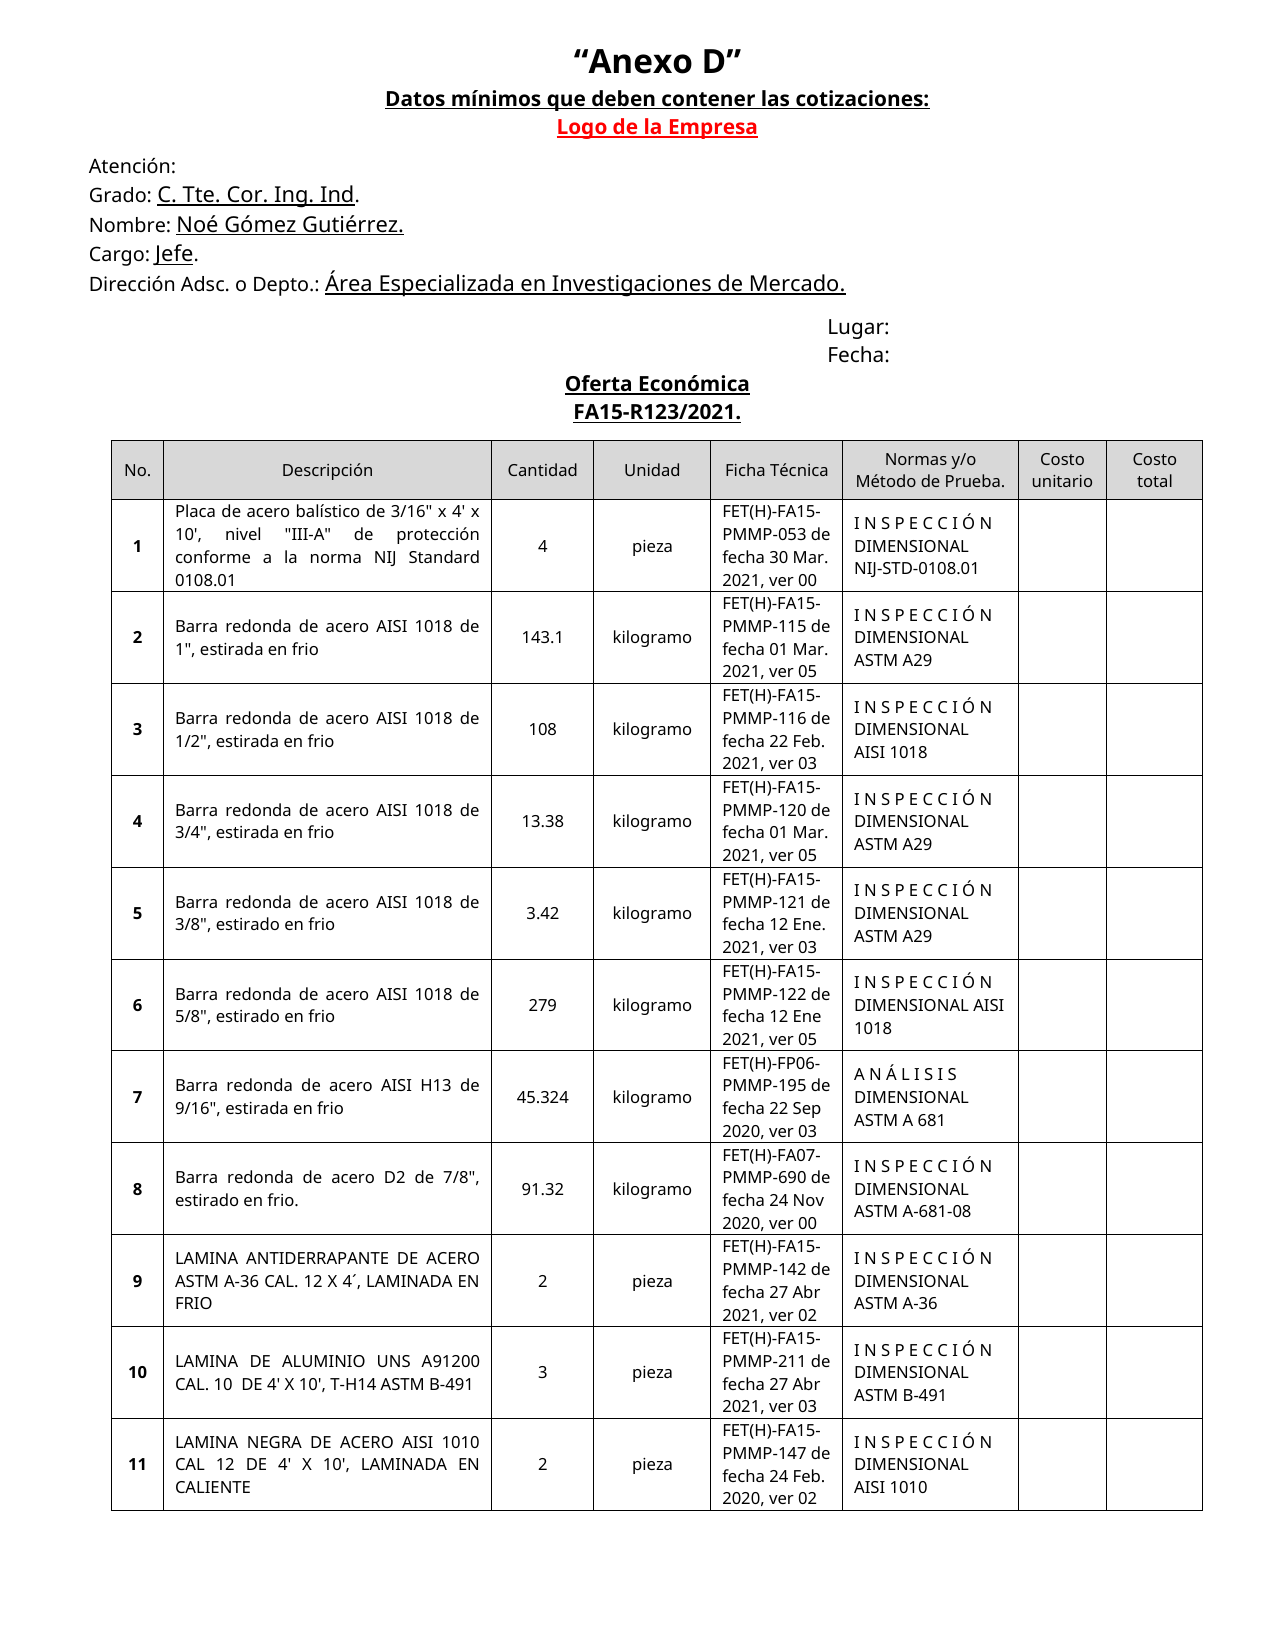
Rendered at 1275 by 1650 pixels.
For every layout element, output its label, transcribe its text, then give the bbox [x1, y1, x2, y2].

table_header Descripción [164, 441, 491, 499]
text Logo de la Empresa [89, 112, 1226, 141]
table_cell [1019, 1327, 1106, 1418]
table_cell I N S P E C C I Ó N DIMENSIONAL NIJ-STD-0108.01 [843, 500, 1018, 591]
table_cell A N Á L I S I S DIMENSIONAL ASTM A 681 [843, 1051, 1018, 1142]
text FA15-R123/2021. [89, 397, 1226, 426]
table_cell FET(H)-FA15-PMMP-142 de fecha 27 Abr 2021, ver 02 [711, 1235, 842, 1326]
table_cell FET(H)-FA15-PMMP-121 de fecha 12 Ene. 2021, ver 03 [711, 868, 842, 958]
table_header Costo unitario [1019, 441, 1106, 499]
table_cell 10 [112, 1327, 163, 1418]
table_cell 8 [112, 1143, 163, 1234]
table_cell Barra redonda de acero AISI 1018 de 3/4", estirada en frio [164, 776, 491, 867]
table_cell FET(H)-FA15-PMMP-120 de fecha 01 Mar. 2021, ver 05 [711, 776, 842, 867]
table_cell [1107, 1051, 1202, 1142]
table_cell 13.38 [492, 776, 593, 867]
table_cell FET(H)-FA15-PMMP-115 de fecha 01 Mar. 2021, ver 05 [711, 592, 842, 683]
table_cell FET(H)-FP06-PMMP-195 de fecha 22 Sep 2020, ver 03 [711, 1051, 842, 1142]
table_cell I N S P E C C I Ó N DIMENSIONAL AISI 1010 [843, 1419, 1018, 1510]
table_cell [1107, 1419, 1202, 1510]
table_cell kilogramo [594, 960, 710, 1050]
table_cell FET(H)-FA15-PMMP-053 de fecha 30 Mar. 2021, ver 00 [711, 500, 842, 591]
table_header No. [112, 441, 163, 499]
table_cell Barra redonda de acero AISI 1018 de 3/8", estirado en frio [164, 868, 491, 958]
table_cell I N S P E C C I Ó N DIMENSIONAL AISI 1018 [843, 684, 1018, 775]
table_cell Barra redonda de acero AISI 1018 de 5/8", estirado en frio [164, 960, 491, 1050]
table_cell 3 [112, 684, 163, 775]
table_cell FET(H)-FA15-PMMP-122 de fecha 12 Ene 2021, ver 05 [711, 960, 842, 1050]
table_cell I N S P E C C I Ó N DIMENSIONAL ASTM A-36 [843, 1235, 1018, 1326]
table_cell FET(H)-FA07-PMMP-690 de fecha 24 Nov 2020, ver 00 [711, 1143, 842, 1234]
table_header Costo total [1107, 441, 1202, 499]
table_cell [1019, 1143, 1106, 1234]
table_cell [1019, 684, 1106, 775]
table_cell [1019, 960, 1106, 1050]
table_cell [1107, 1327, 1202, 1418]
table_cell Barra redonda de acero AISI H13 de 9/16", estirada en frio [164, 1051, 491, 1142]
table_cell pieza [594, 1327, 710, 1418]
text Lugar: [827, 312, 1226, 341]
table_header Cantidad [492, 441, 593, 499]
table_cell [1019, 1051, 1106, 1142]
table_cell [1019, 776, 1106, 867]
table_header Ficha Técnica [711, 441, 842, 499]
table_cell 6 [112, 960, 163, 1050]
table_cell LAMINA DE ALUMINIO UNS A91200 CAL. 10 DE 4' X 10', T-H14 ASTM B-491 [164, 1327, 491, 1418]
table_cell I N S P E C C I Ó N DIMENSIONAL AISI 1018 [843, 960, 1018, 1050]
table_cell Barra redonda de acero D2 de 7/8", estirado en frio. [164, 1143, 491, 1234]
table_cell [1019, 868, 1106, 958]
table_cell 1 [112, 500, 163, 591]
table_cell kilogramo [594, 1143, 710, 1234]
table_header Unidad [594, 441, 710, 499]
table_cell pieza [594, 1419, 710, 1510]
table_cell [1019, 592, 1106, 683]
table_cell 2 [492, 1235, 593, 1326]
table_cell I N S P E C C I Ó N DIMENSIONAL ASTM A-681-08 [843, 1143, 1018, 1234]
table_cell [1107, 684, 1202, 775]
table_cell I N S P E C C I Ó N DIMENSIONAL ASTM B-491 [843, 1327, 1018, 1418]
table_cell 11 [112, 1419, 163, 1510]
table_cell 2 [492, 1419, 593, 1510]
table_cell 7 [112, 1051, 163, 1142]
table_cell 9 [112, 1235, 163, 1326]
text Dirección Adsc. o Depto.: Área Especializada en Investigaciones de Mercado. [88, 268, 1226, 298]
table_cell Barra redonda de acero AISI 1018 de 1", estirada en frio [164, 592, 491, 683]
text Grado: C. Tte. Cor. Ing. Ind. [89, 179, 1226, 209]
table_cell 3 [492, 1327, 593, 1418]
table_cell pieza [594, 500, 710, 591]
table_cell [1107, 500, 1202, 591]
table_cell Placa de acero balístico de 3/16" x 4' x 10', nivel "III-A" de protección conforme a la norma NIJ Standard 0108.01 [164, 500, 491, 591]
table_cell 108 [492, 684, 593, 775]
text Nombre: Noé Gómez Gutiérrez. [89, 209, 1226, 238]
table_cell [1107, 960, 1202, 1050]
table_cell 5 [112, 868, 163, 958]
text Oferta Económica [89, 369, 1226, 397]
text Cargo: Jefe. [89, 238, 1226, 268]
text Datos mínimos que deben contener las cotizaciones: [89, 84, 1226, 112]
text Atención: [89, 152, 1226, 179]
table_cell I N S P E C C I Ó N DIMENSIONAL ASTM A29 [843, 776, 1018, 867]
table_header Normas y/o Método de Prueba. [843, 441, 1018, 499]
table_cell 4 [492, 500, 593, 591]
table_cell [1107, 1235, 1202, 1326]
table_cell kilogramo [594, 1051, 710, 1142]
table_cell Barra redonda de acero AISI 1018 de 1/2", estirada en frio [164, 684, 491, 775]
table_cell 143.1 [492, 592, 593, 683]
table_cell kilogramo [594, 592, 710, 683]
table_cell [1019, 1235, 1106, 1326]
table_cell [1107, 592, 1202, 683]
table_cell 45.324 [492, 1051, 593, 1142]
table_cell I N S P E C C I Ó N DIMENSIONAL ASTM A29 [843, 868, 1018, 958]
table_cell pieza [594, 1235, 710, 1326]
table_cell 91.32 [492, 1143, 593, 1234]
table_cell FET(H)-FA15-PMMP-211 de fecha 27 Abr 2021, ver 03 [711, 1327, 842, 1418]
table_cell [1019, 1419, 1106, 1510]
table_cell 4 [112, 776, 163, 867]
table_cell kilogramo [594, 684, 710, 775]
table_cell FET(H)-FA15-PMMP-147 de fecha 24 Feb. 2020, ver 02 [711, 1419, 842, 1510]
table_cell [1019, 500, 1106, 591]
table_cell I N S P E C C I Ó N DIMENSIONAL ASTM A29 [843, 592, 1018, 683]
table_cell LAMINA NEGRA DE ACERO AISI 1010 CAL 12 DE 4' X 10', LAMINADA EN CALIENTE [164, 1419, 491, 1510]
text Fecha: [827, 341, 1226, 369]
table_cell 279 [492, 960, 593, 1050]
table_cell FET(H)-FA15-PMMP-116 de fecha 22 Feb. 2021, ver 03 [711, 684, 842, 775]
table_cell kilogramo [594, 776, 710, 867]
table_cell kilogramo [594, 868, 710, 958]
table_cell [1107, 776, 1202, 867]
table_cell 3.42 [492, 868, 593, 958]
table_cell [1107, 868, 1202, 958]
table_cell LAMINA ANTIDERRAPANTE DE ACERO ASTM A-36 CAL. 12 X 4´, LAMINADA EN FRIO [164, 1235, 491, 1326]
table_cell 2 [112, 592, 163, 683]
table_cell [1107, 1143, 1202, 1234]
